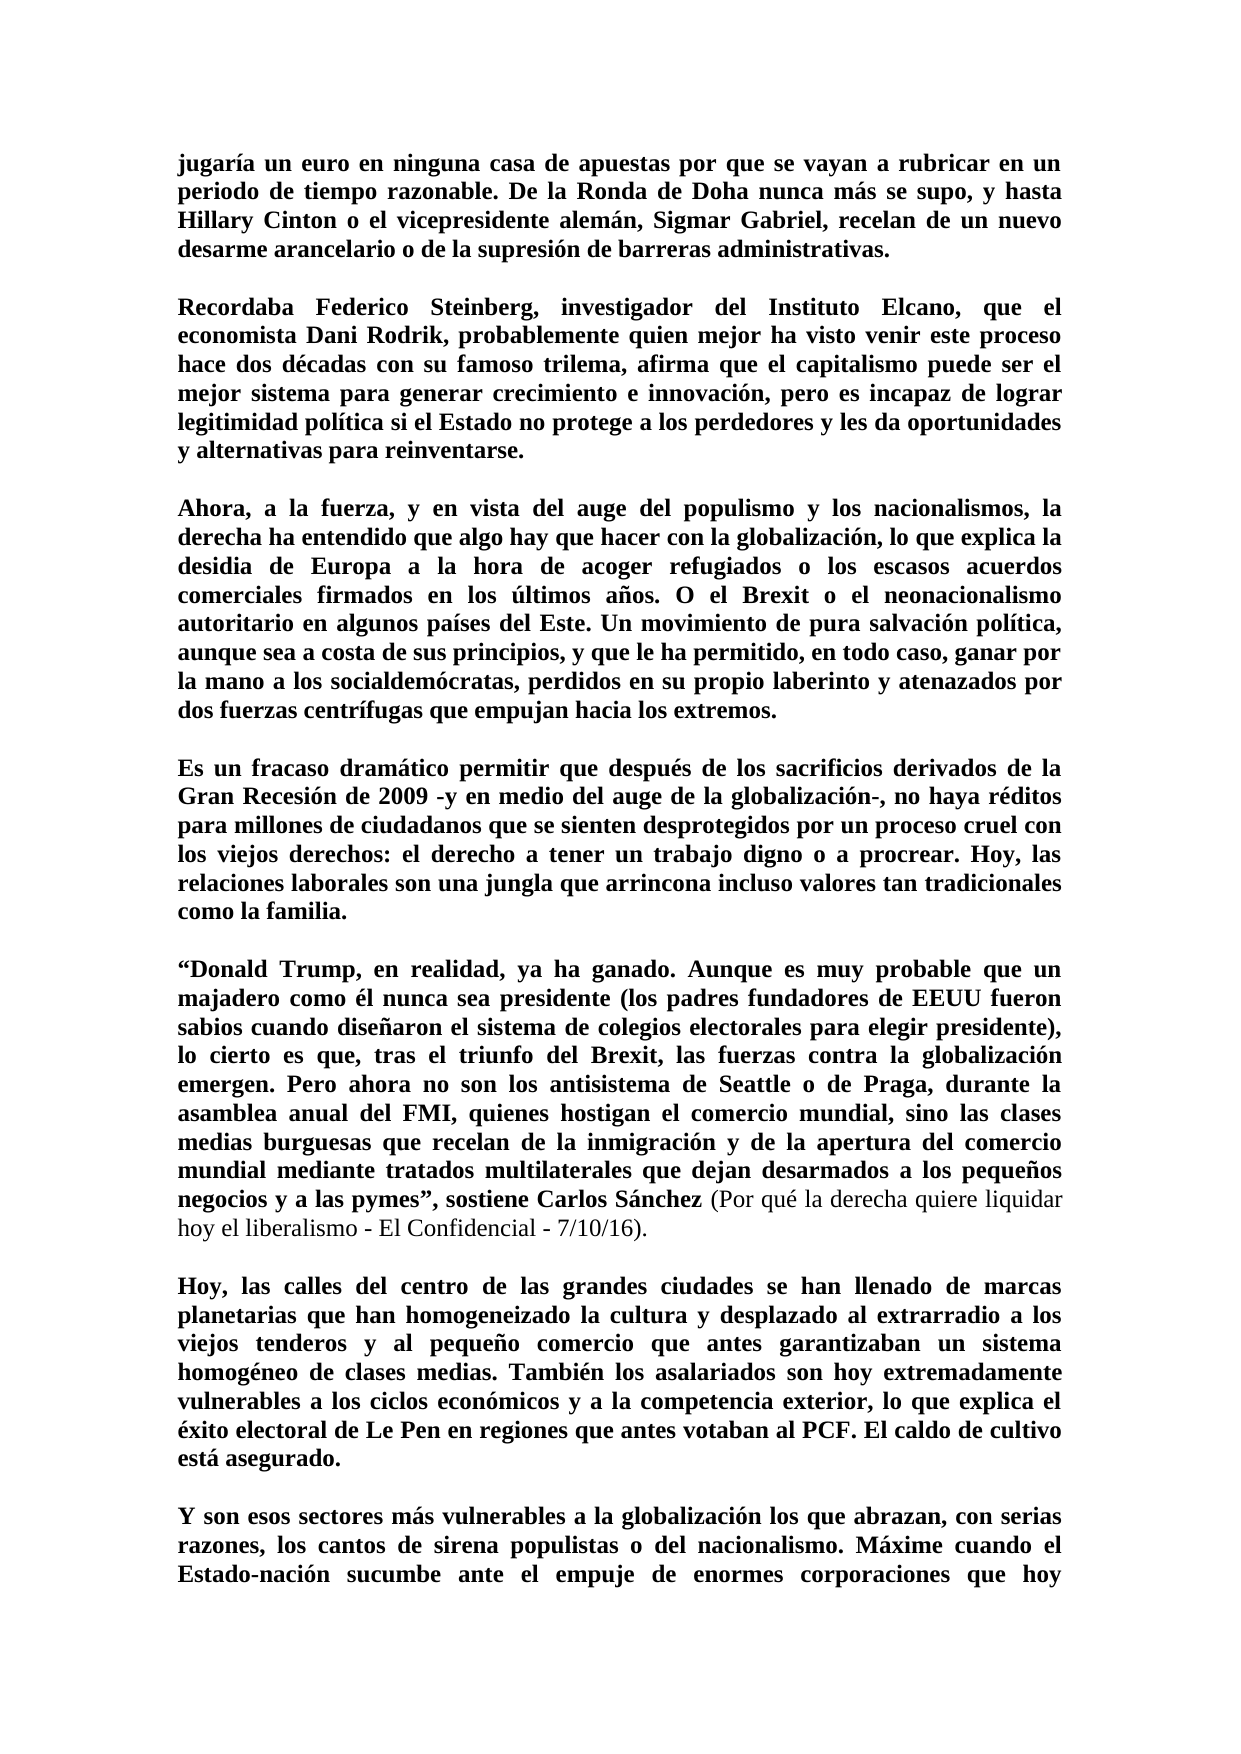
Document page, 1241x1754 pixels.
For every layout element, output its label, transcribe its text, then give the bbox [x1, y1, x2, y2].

text Es un fracaso dramático permitir que después de los sacrificios derivados de la Gran Recesión de 2009 -y en medio del auge de la globalización-, no haya réditos para millones de ciudadanos que se sienten desprotegidos por un proceso cruel con los viejos derechos: el derecho a tener un trabajo digno o a procrear. Hoy, las relaciones laborales son una jungla que arrincona incluso valores tan tradicionales como la familia. [177, 753, 1063, 925]
text Recordaba Federico Steinberg, investigador del Instituto Elcano, que el economista Dani Rodrik, probablemente quien mejor ha visto venir este proceso hace dos décadas con su famoso trilema, afirma que el capitalismo puede ser el mejor sistema para generar crecimiento e innovación, pero es incapaz de lograr legitimidad política si el Estado no protege a los perdedores y les da oportunidades y alternativas para reinventarse. [177, 292, 1063, 464]
text “Donald Trump, en realidad, ya ha ganado. Aunque es muy probable que un majadero como él nunca sea presidente (los padres fundadores de EEUU fueron sabios cuando diseñaron el sistema de colegios electorales para elegir presidente), lo cierto es que, tras el triunfo del Brexit, las fuerzas contra la globalización emergen. Pero ahora no son los antisistema de Seattle o de Praga, durante la asamblea anual del FMI, quienes hostigan el comercio mundial, sino las clases medias burguesas que recelan de la inmigración y de la apertura del comercio mundial mediante tratados multilaterales que dejan desarmados a los pequeños negocios y a las pymes”, sostiene Carlos Sánchez (Por qué la derecha quiere liquidar hoy el liberalismo - El Confidencial - 7/10/16). [177, 954, 1063, 1242]
text Hoy, las calles del centro de las grandes ciudades se han llenado de marcas planetarias que han homogeneizado la cultura y desplazado al extrarradio a los viejos tenderos y al pequeño comercio que antes garantizaban un sistema homogéneo de clases medias. También los asalariados son hoy extremadamente vulnerables a los ciclos económicos y a la competencia exterior, lo que explica el éxito electoral de Le Pen en regiones que antes votaban al PCF. El caldo de cultivo está asegurado. [177, 1271, 1063, 1472]
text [177, 1501, 1063, 1588]
text Ahora, a la fuerza, y en vista del auge del populismo y los nacionalismos, la derecha ha entendido que algo hay que hacer con la globalización, lo que explica la desidia de Europa a la hora de acoger refugiados o los escasos acuerdos comerciales firmados en los últimos años. O el Brexit o el neonacionalismo autoritario en algunos países del Este. Un movimiento de pura salvación política, aunque sea a costa de sus principios, y que le ha permitido, en todo caso, ganar por la mano a los socialdemócratas, perdidos en su propio laberinto y atenazados por dos fuerzas centrífugas que empujan hacia los extremos. [177, 493, 1063, 723]
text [177, 148, 1063, 263]
